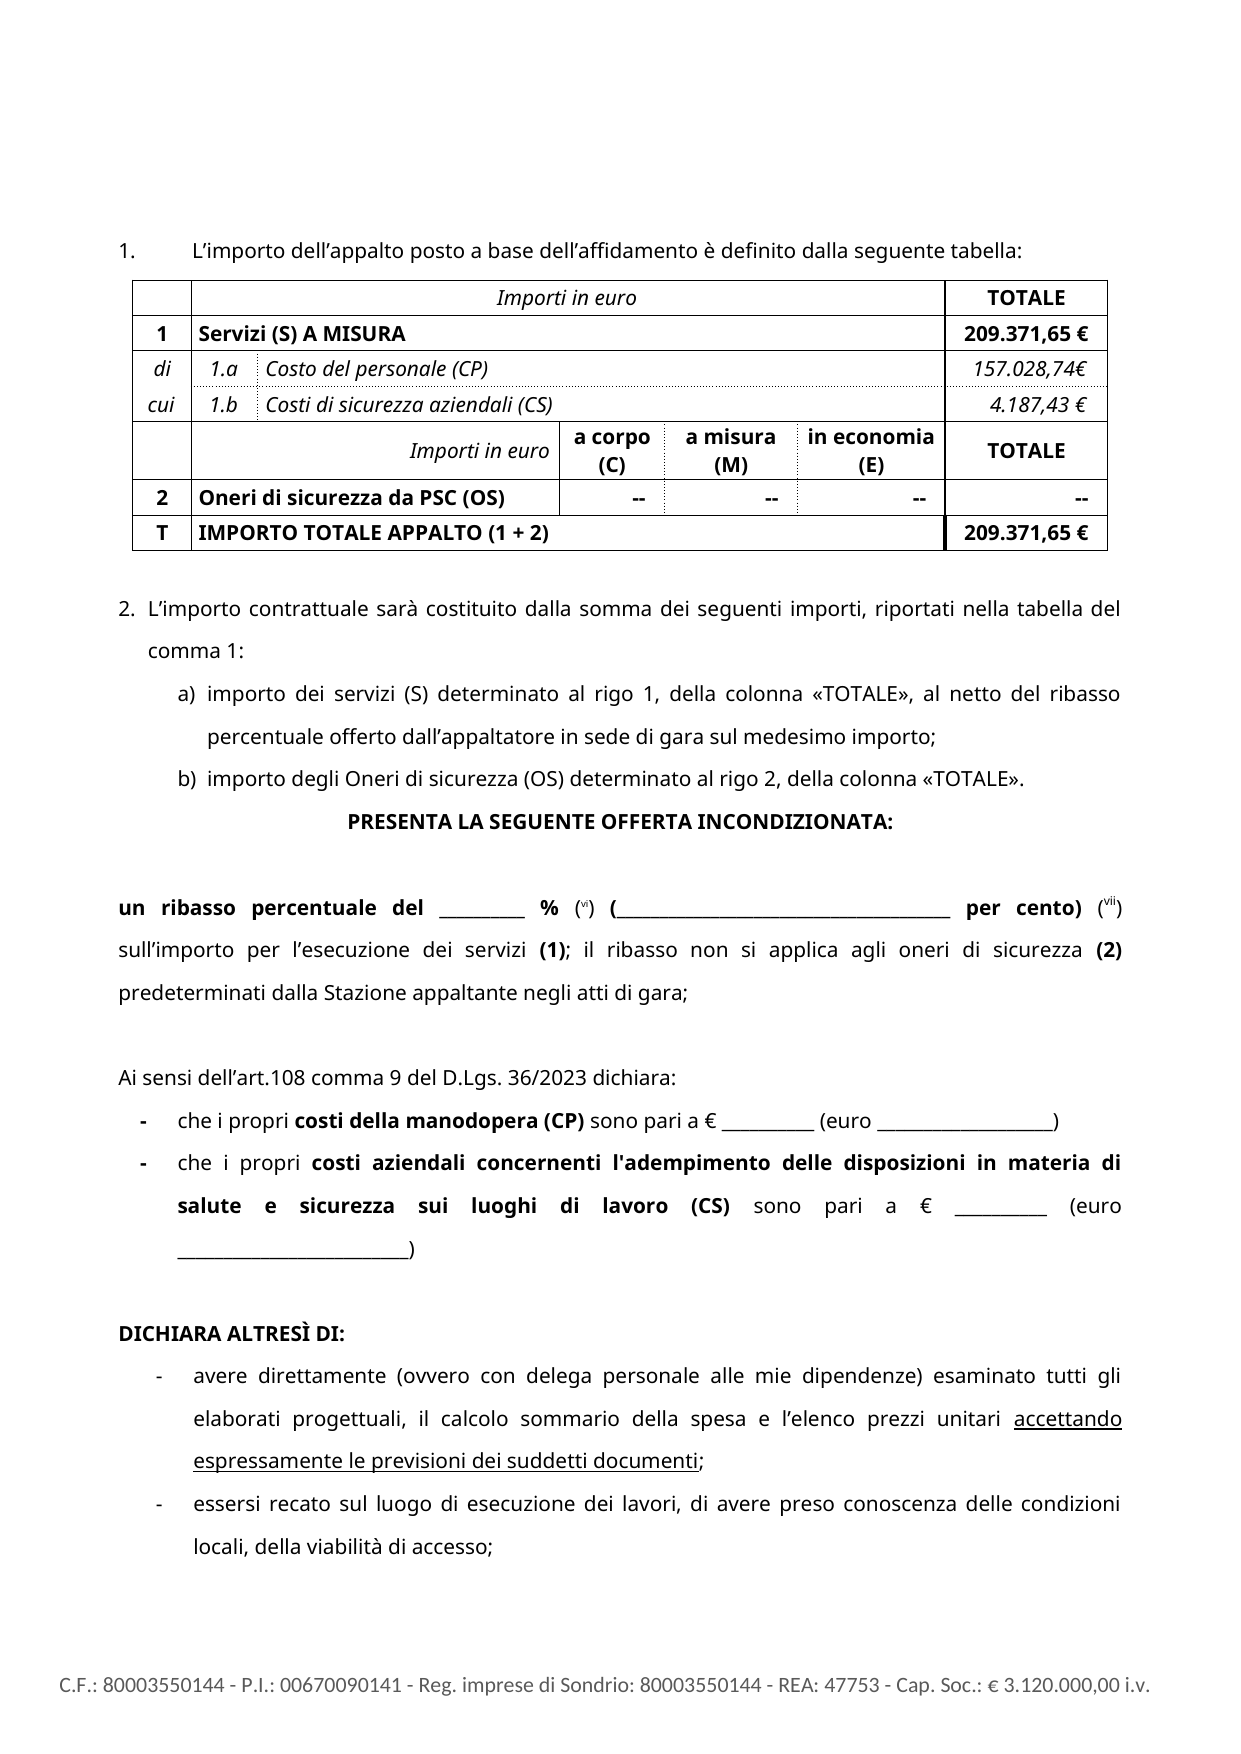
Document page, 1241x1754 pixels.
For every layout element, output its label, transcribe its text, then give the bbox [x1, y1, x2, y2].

table_header [133, 281, 191, 315]
text PRESENTA LA SEGUENTE OFFERTA INCONDIZIONATA: [118, 807, 1122, 836]
table_cell -- [946, 480, 1107, 514]
table_cell 2 [133, 480, 191, 514]
table_cell 1.a [192, 351, 258, 386]
table_cell a corpo (C) [560, 422, 664, 479]
table_cell Costo del personale (CP) [258, 351, 944, 386]
text 2. L’importo contrattuale sarà costituito dalla somma dei seguenti importi, riportati nella tabella del comma 1: [118, 594, 1122, 665]
table_cell Servizi (S) A MISURA [192, 316, 944, 350]
table_cell cui [133, 386, 191, 421]
table_cell Oneri di sicurezza da PSC (OS) [192, 480, 559, 514]
list che i propri costi aziendali concernenti l'adempimento delle disposizioni in materia di salute e sicurezza sui luoghi di lavoro (CS) sono pari a € __________ (euro _________________________) [140, 1148, 1122, 1262]
text un ribasso percentuale del __________ % () (_______________________________________ per cento) () sull’importo per l’esecuzione dei servizi (1); il ribasso non si applica agli oneri di sicurezza (2) predeterminati dalla Stazione appaltante negli atti di gara; [118, 893, 1122, 1006]
table_cell a misura (M) [665, 422, 797, 479]
table_cell Costi di sicurezza aziendali (CS) [258, 386, 944, 421]
list importo degli Oneri di sicurezza (OS) determinato al rigo 2, della colonna «TOTALE». [177, 764, 1122, 793]
list essersi recato sul luogo di esecuzione dei lavori, di avere preso conoscenza delle condizioni locali, della viabilità di accesso; [156, 1489, 1122, 1560]
table_header Importi in euro [192, 281, 944, 315]
table_cell -- [797, 480, 944, 514]
table_cell 157.028,74€ [946, 351, 1107, 386]
table_cell T [133, 516, 191, 550]
table_cell 209.371,65 € [946, 316, 1107, 350]
table_cell IMPORTO TOTALE APPALTO (1 + 2) [192, 516, 943, 550]
table_cell TOTALE [946, 422, 1107, 479]
text Ai sensi dell’art.108 comma 9 del D.Lgs. 36/2023 dichiara: [118, 1063, 1122, 1092]
table_cell Importi in euro [192, 422, 559, 479]
table_cell 1.b [192, 386, 258, 421]
table_cell di [133, 351, 191, 386]
table_cell -- [665, 480, 797, 514]
text 1. L’importo dell’appalto posto a base dell’affidamento è definito dalla seguente tabella: [118, 236, 1122, 265]
table_cell 209.371,65 € [947, 516, 1107, 550]
table_header TOTALE [946, 281, 1107, 315]
table_cell 1 [133, 316, 191, 350]
list che i propri costi della manodopera (CP) sono pari a € __________ (euro ___________________) [140, 1106, 1122, 1134]
list avere direttamente (ovvero con delega personale alle mie dipendenze) esaminato tutti gli elaborati progettuali, il calcolo sommario della spesa e l’elenco prezzi unitari accettando espressamente le previsioni dei suddetti documenti; [156, 1361, 1122, 1475]
text DICHIARA ALTRESÌ DI: [118, 1319, 1122, 1347]
table_cell in economia (E) [797, 422, 944, 479]
list importo dei servizi (S) determinato al rigo 1, della colonna «TOTALE», al netto del ribasso percentuale offerto dall’appaltatore in sede di gara sul medesimo importo; [177, 679, 1122, 750]
table_cell [133, 422, 191, 479]
table_cell 4.187,43 € [946, 386, 1107, 421]
table_cell -- [560, 480, 664, 514]
